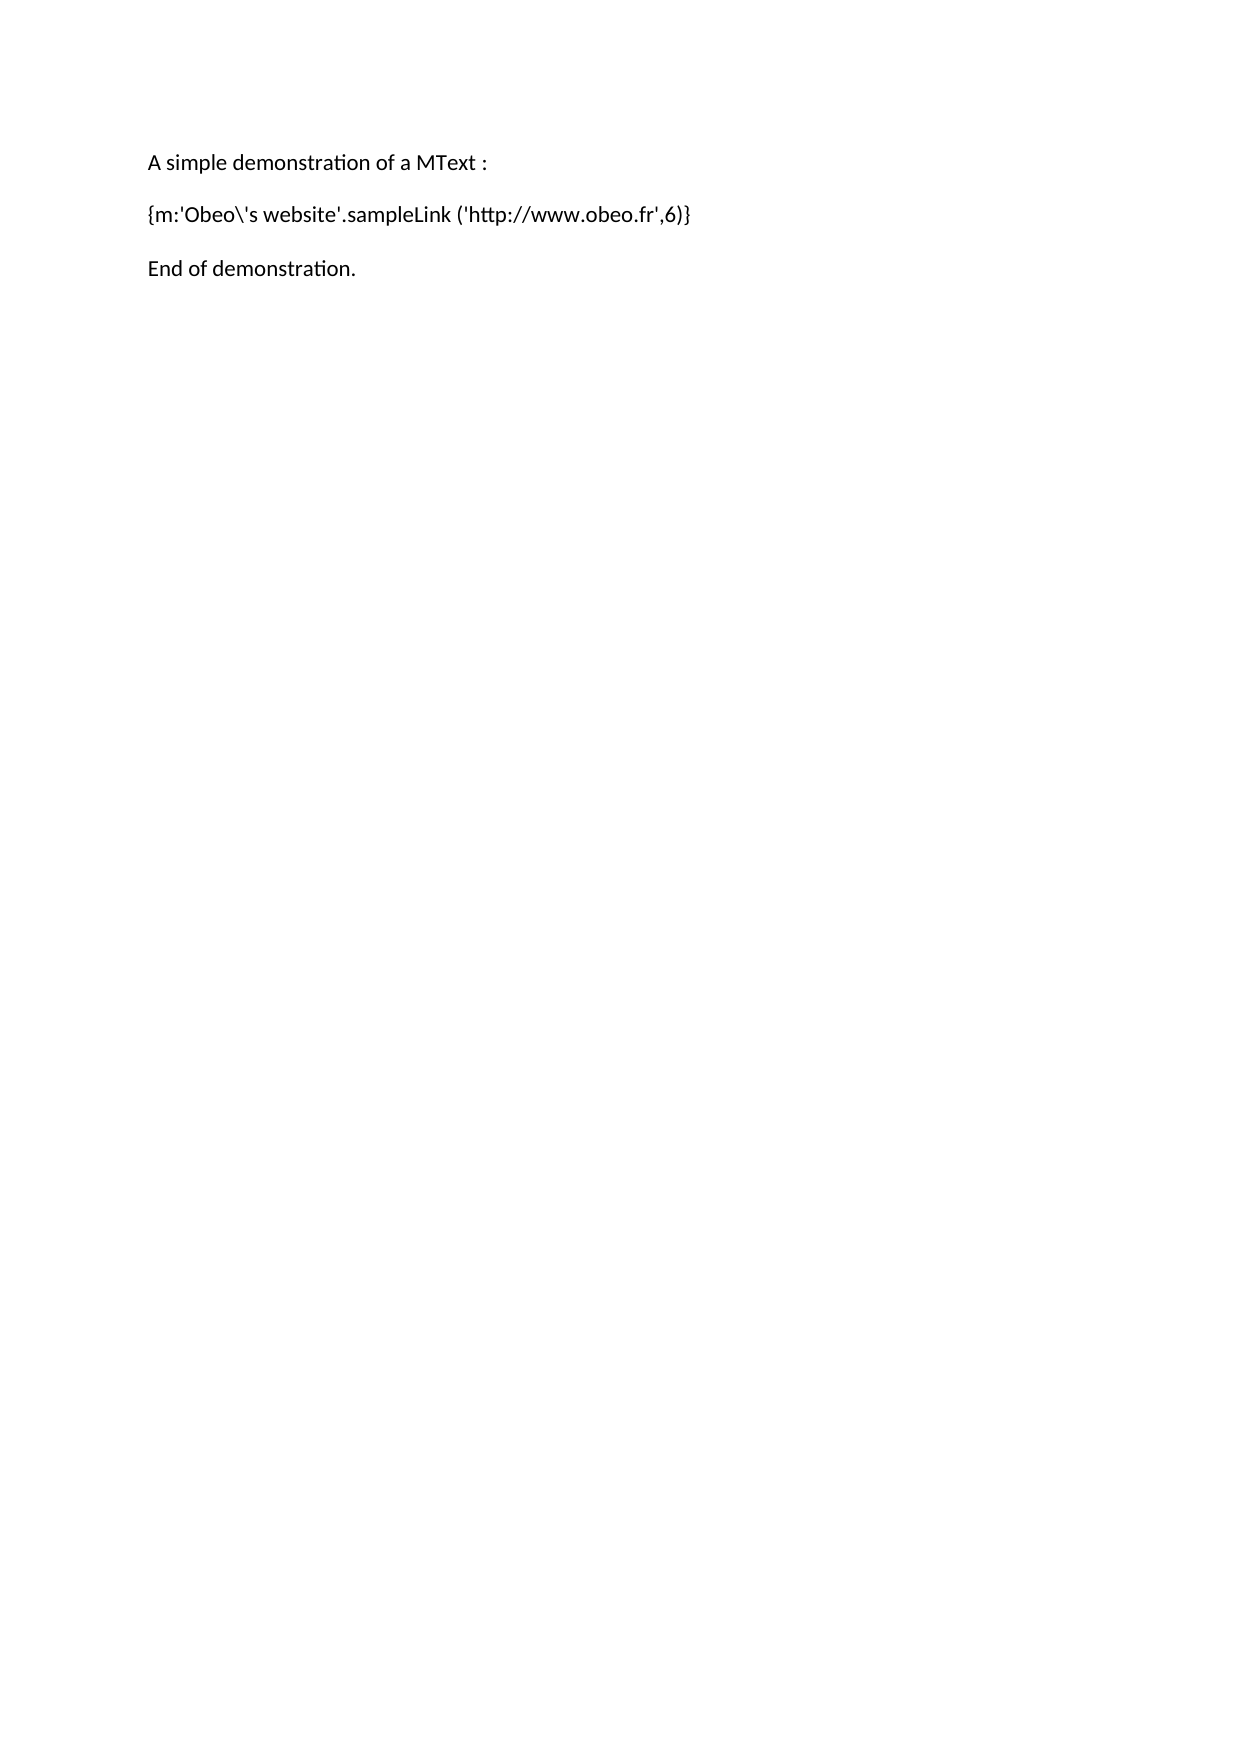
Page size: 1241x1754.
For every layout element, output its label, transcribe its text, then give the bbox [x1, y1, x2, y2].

text A simple demonstration of a MText : [148, 148, 1093, 176]
text {m:'Obeo\'s website'.sampleLink ('http://www.obeo.fr',6)} [148, 201, 1093, 229]
text End of demonstration. [148, 254, 1093, 282]
